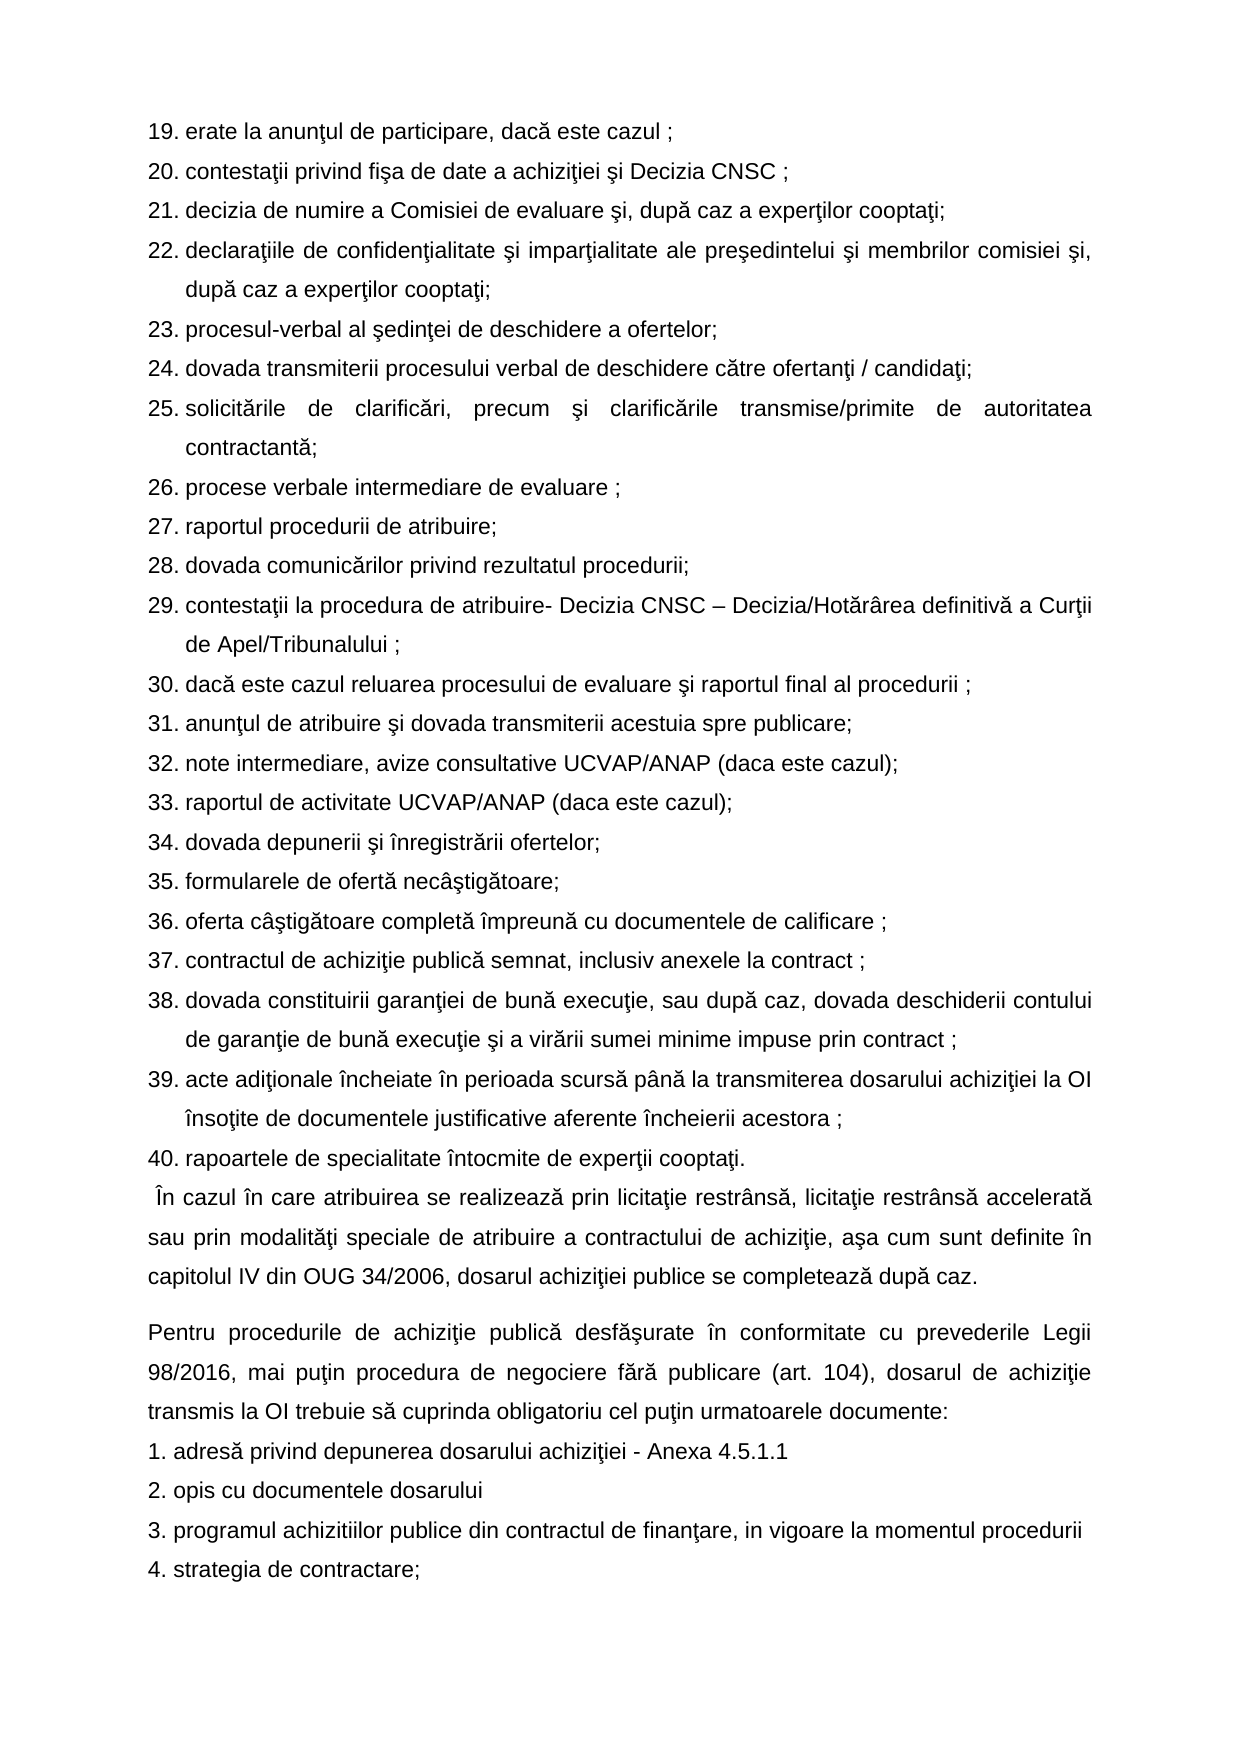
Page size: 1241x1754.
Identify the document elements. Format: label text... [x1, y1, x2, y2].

text Pentru procedurile de achiziţie publică desfăşurate în conformitate cu prevederile Legii 98/2016, mai puţin procedura de negociere fără publicare (art. 104), dosarul de achiziţie transmis la OI trebuie să cuprinda obligatoriu cel puţin urmatoarele documente: [148, 1319, 1093, 1424]
list rapoartele de specialitate întocmite de experţii cooptaţi. [148, 1145, 1093, 1171]
list oferta câştigătoare completă împreună cu documentele de calificare ; [148, 908, 1093, 934]
list erate la anunţul de participare, dacă este cazul ; [148, 118, 1093, 144]
list dacă este cazul reluarea procesului de evaluare şi raportul final al procedurii ; [148, 671, 1093, 697]
list procese verbale intermediare de evaluare ; [148, 473, 1093, 500]
list dovada depunerii şi înregistrării ofertelor; [148, 829, 1093, 855]
list anunţul de atribuire şi dovada transmiterii acestuia spre publicare; [148, 710, 1093, 737]
list contractul de achiziţie publică semnat, inclusiv anexele la contract ; [148, 947, 1093, 974]
list dovada constituirii garanţiei de bună execuţie, sau după caz, dovada deschiderii contului de garanţie de bună execuţie şi a virării sumei minime impuse prin contract ; [148, 987, 1093, 1053]
text În cazul în care atribuirea se realizează prin licitaţie restrânsă, licitaţie restrânsă accelerată sau prin modalităţi speciale de atribuire a contractului de achiziţie, aşa cum sunt definite în capitolul IV din OUG 34/2006, dosarul achiziţiei publice se completează după caz. [148, 1184, 1093, 1289]
list raportul procedurii de atribuire; [148, 513, 1093, 539]
text 4. strategia de contractare; [148, 1556, 1093, 1582]
list acte adiţionale încheiate în perioada scursă până la transmiterea dosarului achiziţiei la OI însoţite de documentele justificative aferente încheierii acestora ; [148, 1066, 1093, 1132]
list contestaţii la procedura de atribuire- Decizia CNSC – Decizia/Hotărârea definitivă a Curţii de Apel/Tribunalului ; [148, 592, 1093, 658]
text 2. opis cu documentele dosarului [148, 1477, 1093, 1503]
list solicitările de clarificări, precum şi clarificările transmise/primite de autoritatea contractantă; [148, 394, 1093, 460]
list decizia de numire a Comisiei de evaluare şi, după caz a experţilor cooptaţi; [148, 197, 1093, 223]
list raportul de activitate UCVAP/ANAP (daca este cazul); [148, 789, 1093, 816]
list dovada transmiterii procesului verbal de deschidere către ofertanţi / candidaţi; [148, 355, 1093, 381]
list contestaţii privind fişa de date a achiziţiei şi Decizia CNSC ; [148, 158, 1093, 184]
list formularele de ofertă necâştigătoare; [148, 868, 1093, 895]
text 1. adresă privind depunerea dosarului achiziţiei - Anexa 4.5.1.1 [148, 1438, 1093, 1464]
list declaraţiile de confidenţialitate şi imparţialitate ale preşedintelui şi membrilor comisiei şi, după caz a experţilor cooptaţi; [148, 237, 1093, 302]
list note intermediare, avize consultative UCVAP/ANAP (daca este cazul); [148, 750, 1093, 776]
list procesul-verbal al şedinţei de deschidere a ofertelor; [148, 316, 1093, 342]
list dovada comunicărilor privind rezultatul procedurii; [148, 552, 1093, 579]
text 3. programul achizitiilor publice din contractul de finanţare, in vigoare la momentul procedurii [148, 1517, 1093, 1543]
